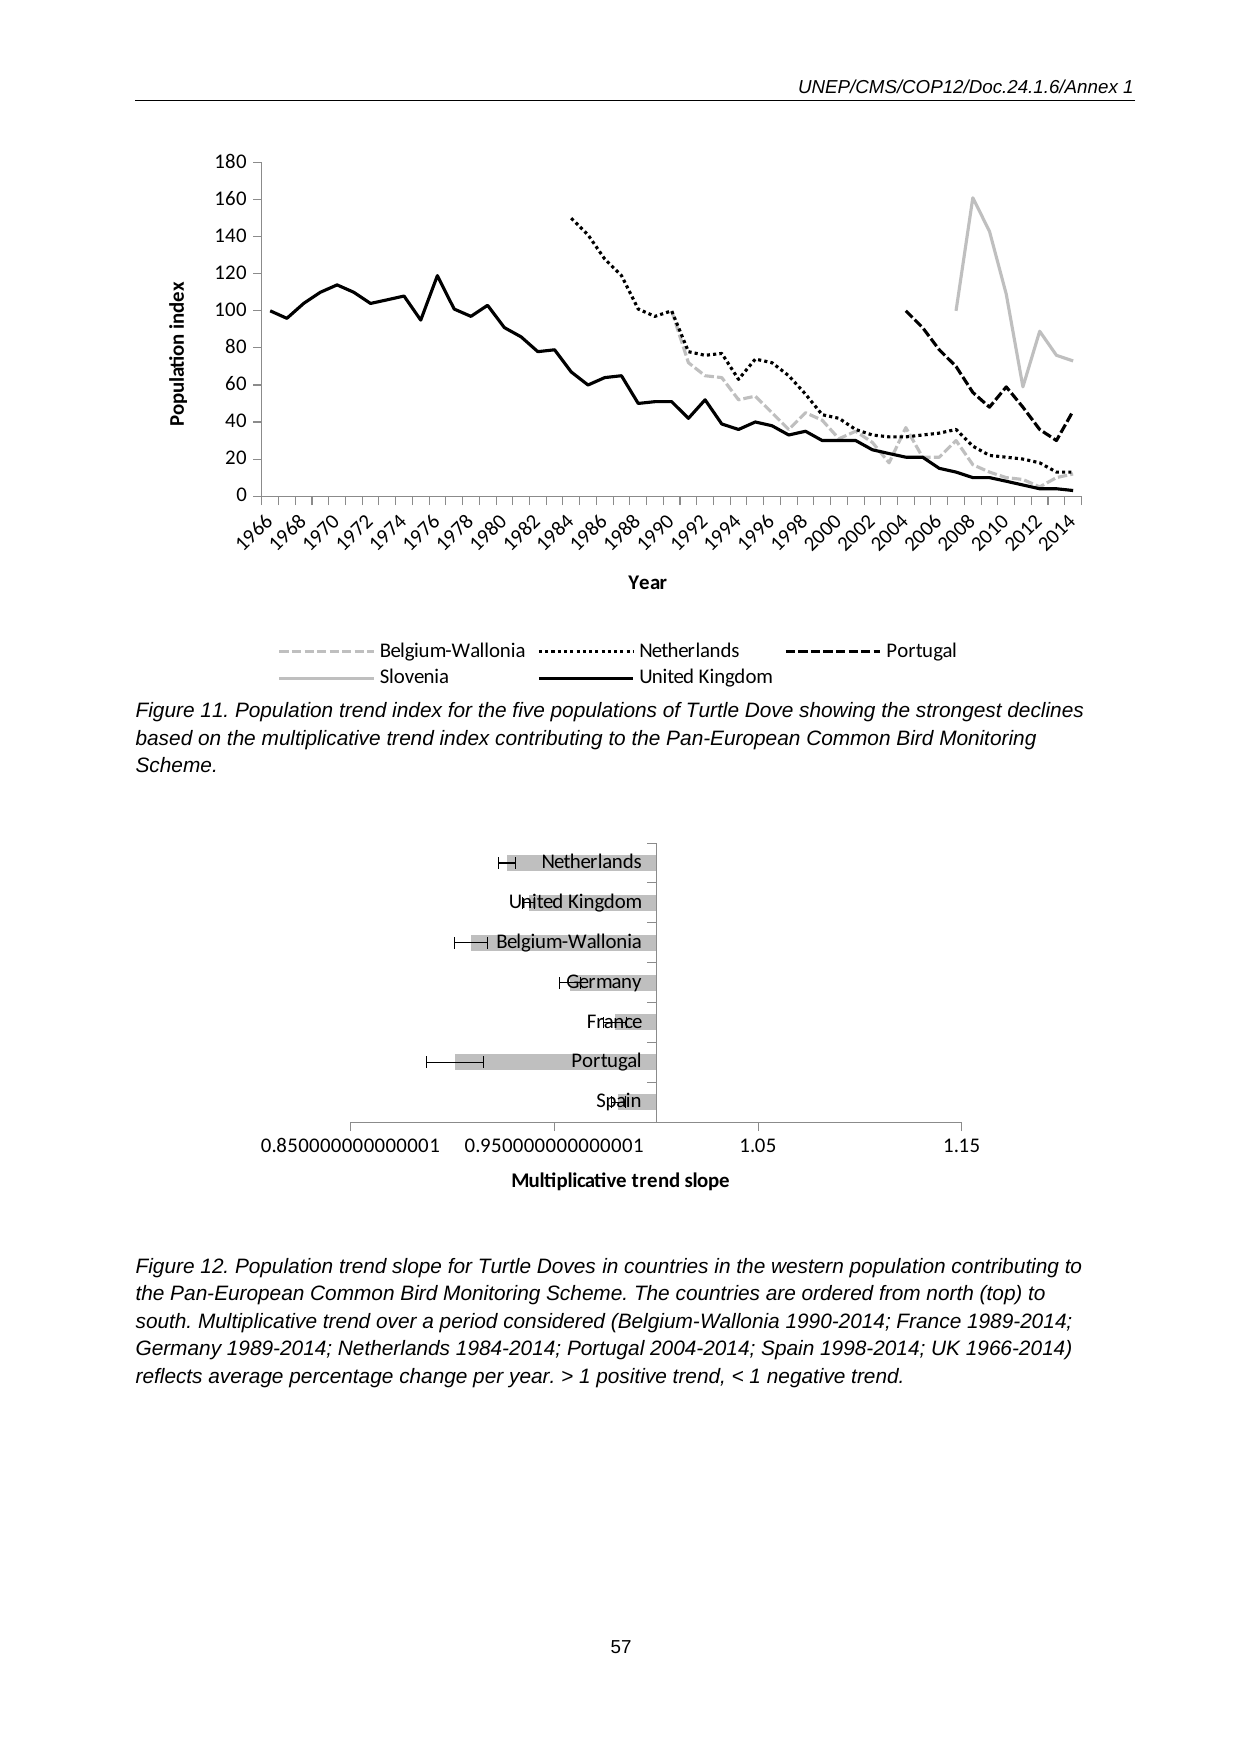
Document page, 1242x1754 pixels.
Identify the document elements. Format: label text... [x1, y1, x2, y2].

text Figure 11. Population trend index for the five populations of Turtle Dove showing the strongest declines based on the multiplicative trend index contributing to the Pan-European Common Bird Monitoring Scheme. [135, 698, 1106, 777]
text Figure 12. Population trend slope for Turtle Doves in countries in the western population contributing to the Pan-European Common Bird Monitoring Scheme. The countries are ordered from north (top) to south. Multiplicative trend over a period considered (Belgium-Wallonia 1990-2014; France 1989-2014; Germany 1989-2014; Netherlands 1984-2014; Portugal 2004-2014; Spain 1998-2014; UK 1966-2014) reflects average percentage change per year. > 1 positive trend, < 1 negative trend. [135, 1253, 1106, 1387]
